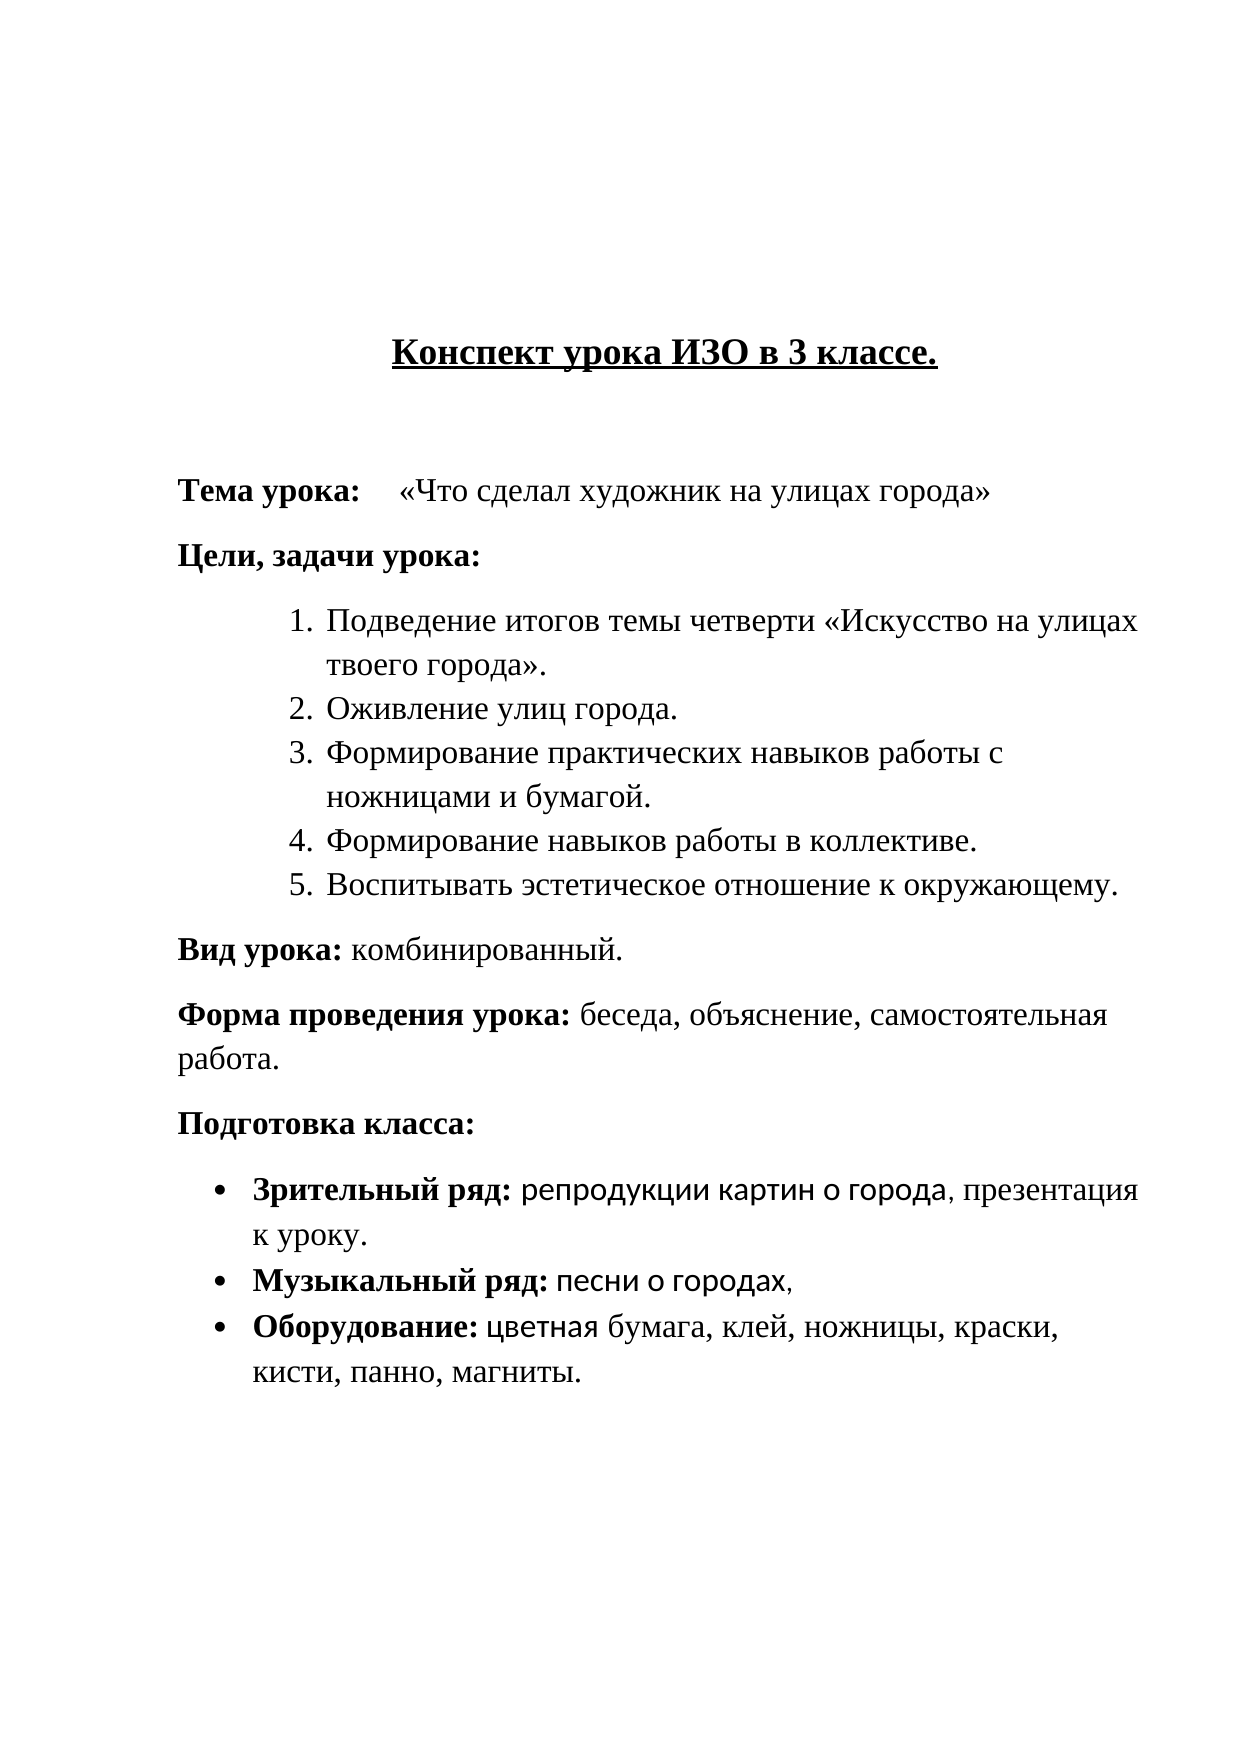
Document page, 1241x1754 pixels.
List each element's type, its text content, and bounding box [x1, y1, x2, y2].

text Цели, задачи урока: [177, 535, 1152, 573]
list Зрительный ряд: репродукции картин о города, презентация к уроку. [215, 1168, 1152, 1253]
list Воспитывать эстетическое отношение к окружающему. [289, 864, 1152, 903]
text Вид урока: комбинированный. [177, 929, 1152, 968]
text Подготовка класса: [177, 1103, 1152, 1141]
list Музыкальный ряд: песни о городах, [215, 1258, 1152, 1299]
list Формирование практических навыков работы с ножницами и бумагой. [289, 732, 1152, 814]
text Тема урока: «Что сделал художник на улицах города» [177, 470, 1152, 508]
list Оборудование: цветная бумага, клей, ножницы, краски, кисти, панно, магниты. [215, 1305, 1152, 1390]
list Формирование навыков работы в коллективе. [289, 820, 1152, 859]
text Форма проведения урока: беседа, объяснение, самостоятельная работа. [177, 994, 1152, 1077]
list Подведение итогов темы четверти «Искусство на улицах твоего города». [289, 600, 1152, 682]
list Оживление улиц города. [289, 688, 1152, 726]
text Конспект урока ИЗО в 3 классе. [177, 329, 1152, 372]
